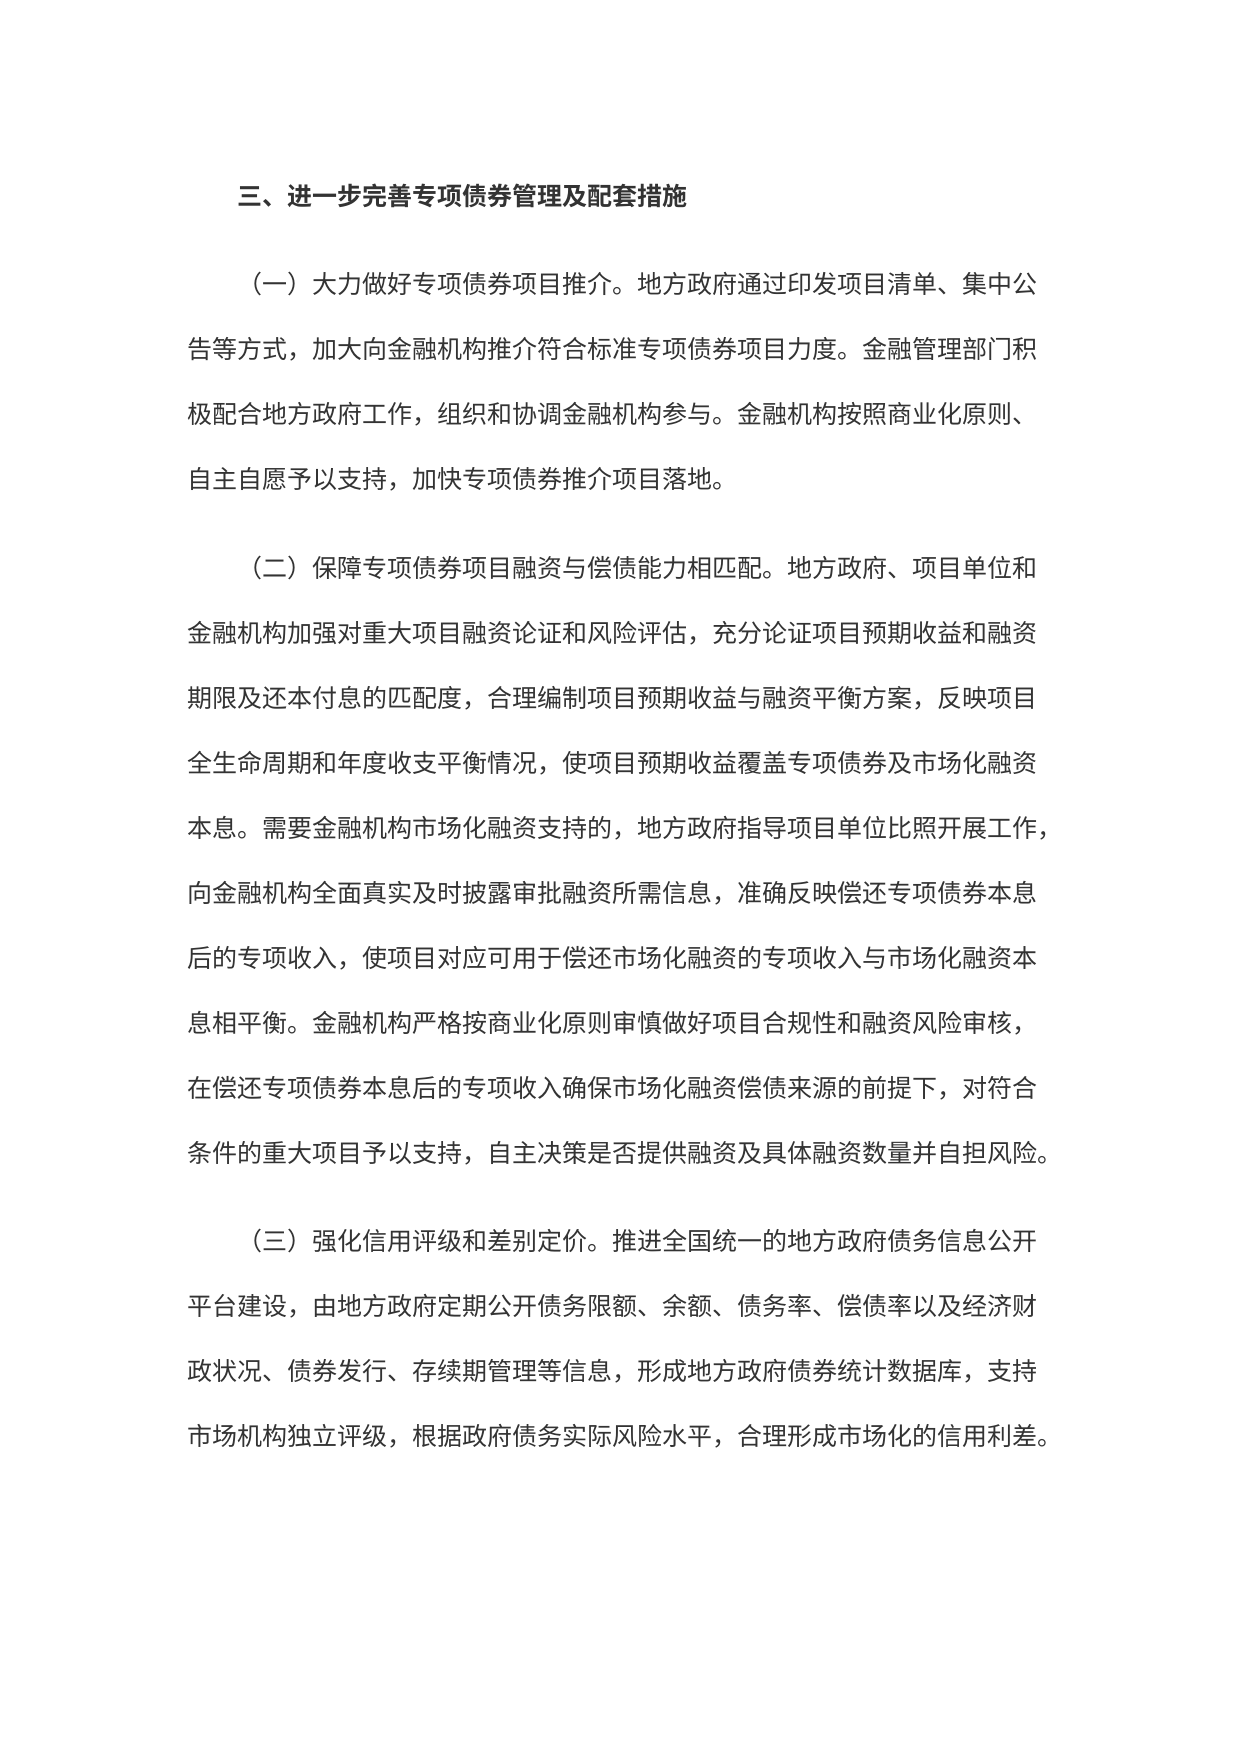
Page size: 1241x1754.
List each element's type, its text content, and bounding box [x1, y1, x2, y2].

text （一）大力做好专项债券项目推介。地方政府通过印发项目清单、集中公告等方式，加大向金融机构推介符合标准专项债券项目力度。金融管理部门积极配合地方政府工作，组织和协调金融机构参与。金融机构按照商业化原则、自主自愿予以支持，加快专项债券推介项目落地。 [187, 250, 1053, 510]
text （二）保障专项债券项目融资与偿债能力相匹配。地方政府、项目单位和金融机构加强对重大项目融资论证和风险评估，充分论证项目预期收益和融资期限及还本付息的匹配度，合理编制项目预期收益与融资平衡方案，反映项目全生命周期和年度收支平衡情况，使项目预期收益覆盖专项债券及市场化融资本息。需要金融机构市场化融资支持的，地方政府指导项目单位比照开展工作，向金融机构全面真实及时披露审批融资所需信息，准确反映偿还专项债券本息后的专项收入，使项目对应可用于偿还市场化融资的专项收入与市场化融资本息相平衡。金融机构严格按商业化原则审慎做好项目合规性和融资风险审核，在偿还专项债券本息后的专项收入确保市场化融资偿债来源的前提下，对符合条件的重大项目予以支持，自主决策是否提供融资及具体融资数量并自担风险。 [187, 534, 1053, 1184]
text 三、进一步完善专项债券管理及配套措施 [187, 162, 1053, 227]
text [187, 1207, 1053, 1467]
